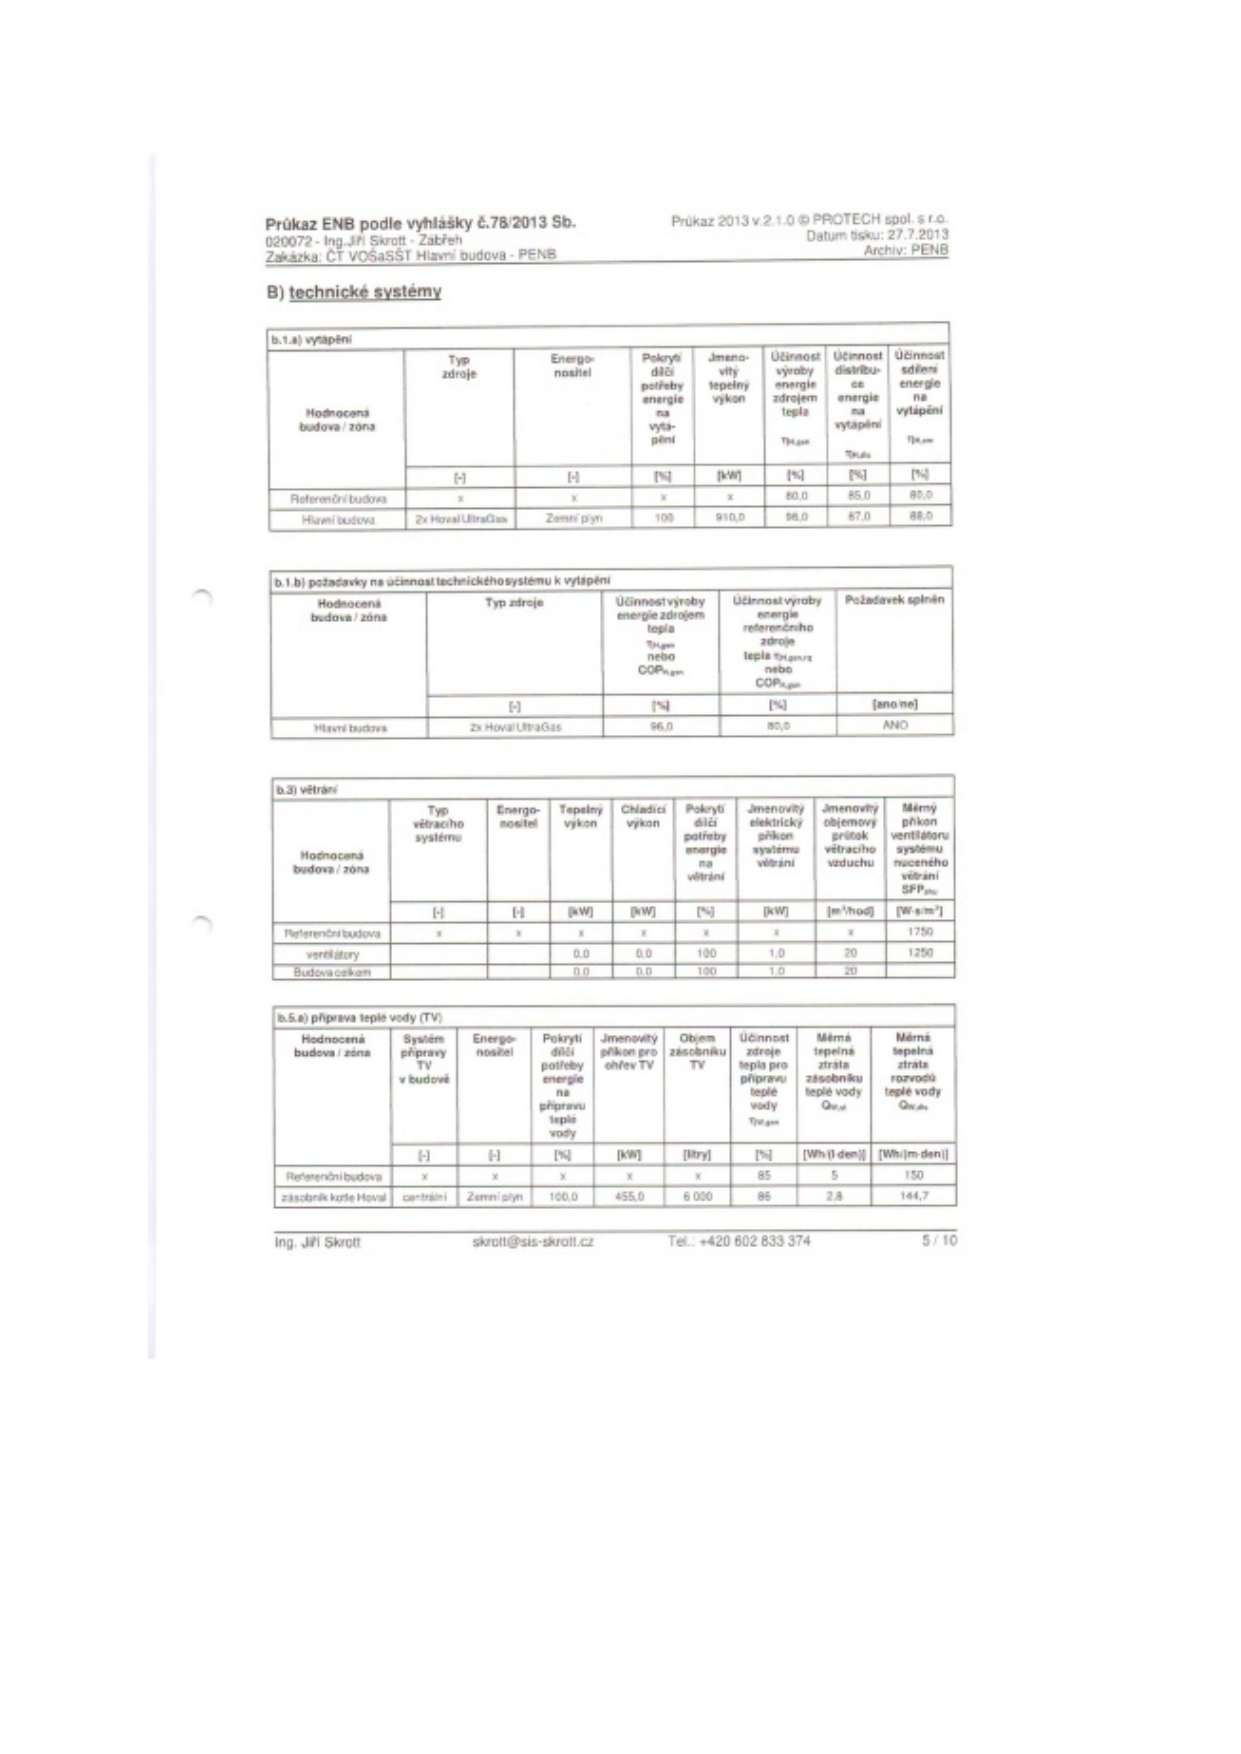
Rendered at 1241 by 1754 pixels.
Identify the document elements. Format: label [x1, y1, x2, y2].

picture [147, 147, 1032, 1606]
